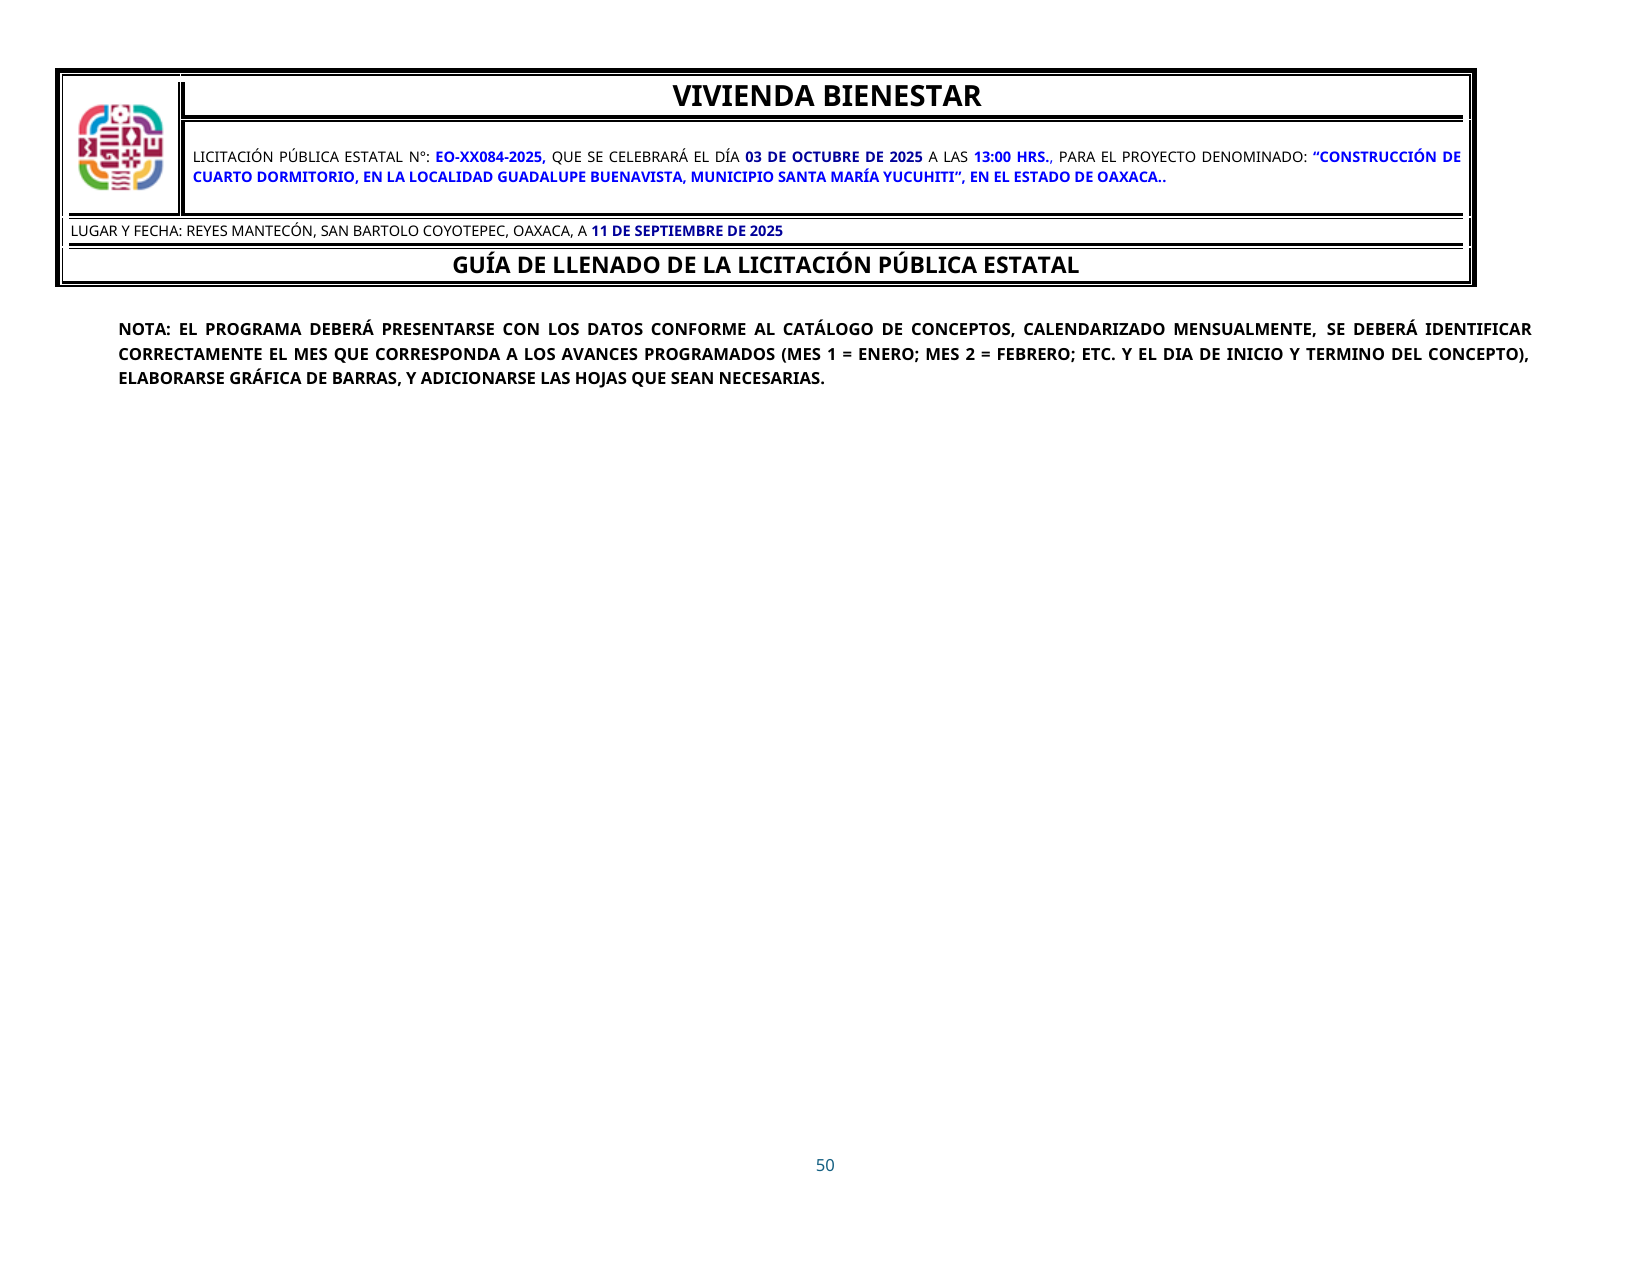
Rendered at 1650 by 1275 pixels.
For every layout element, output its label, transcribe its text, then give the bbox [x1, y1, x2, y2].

picture [67, 96, 174, 196]
text NOTA: EL PROGRAMA DEBERÁ PRESENTARSE CON LOS DATOS CONFORME AL CATÁLOGO DE CONCEPTOS, CALENDARIZADO MENSUALMENTE, SE DEBERÁ IDENTIFICAR CORRECTAMENTE EL MES QUE CORRESPONDA A LOS AVANCES PROGRAMADOS (MES 1 = ENERO; MES 2 = FEBRERO; ETC. Y EL DIA DE INICIO Y TERMINO DEL CONCEPTO), ELABORARSE GRÁFICA DE BARRAS, Y ADICIONARSE LAS HOJAS QUE SEAN NECESARIAS. [118, 318, 1532, 390]
